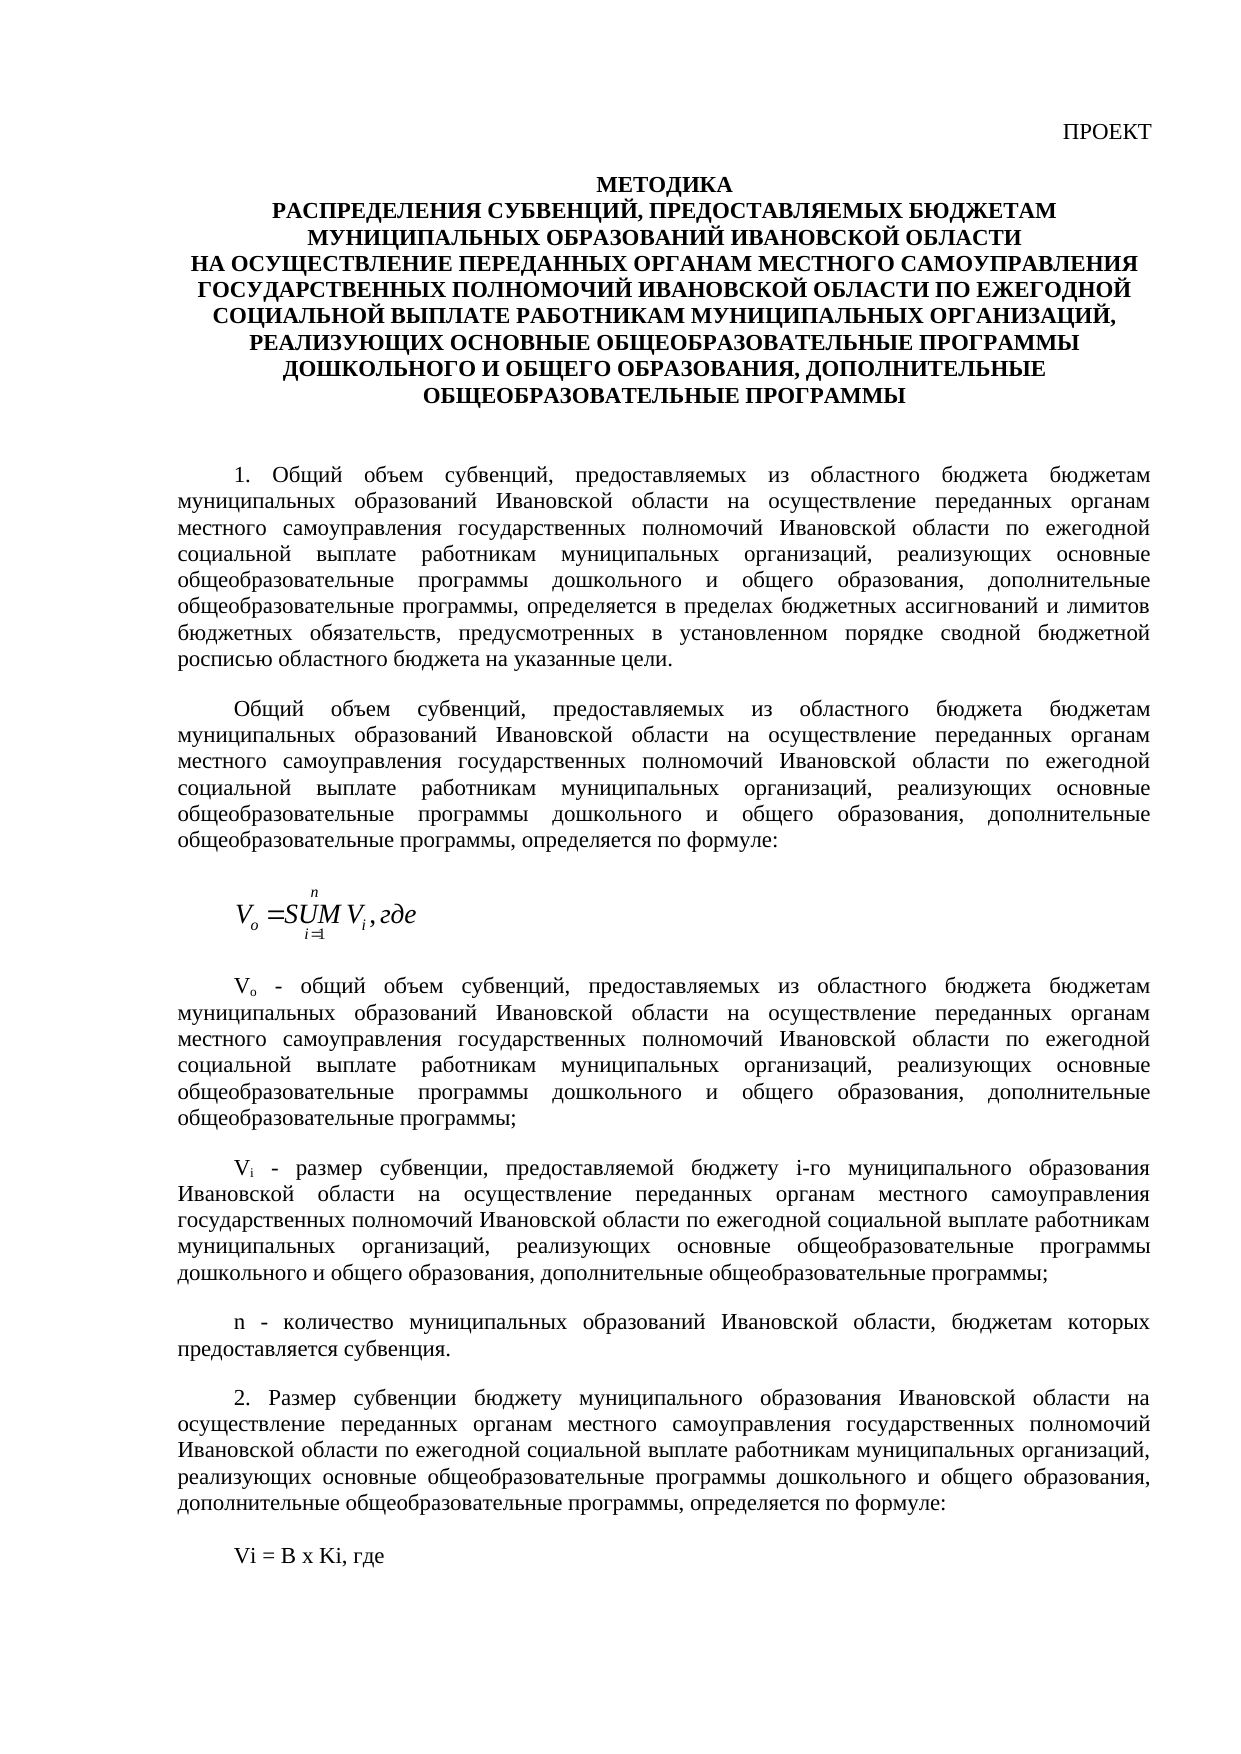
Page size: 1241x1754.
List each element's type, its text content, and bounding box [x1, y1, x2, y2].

title НА ОСУЩЕСТВЛЕНИЕ ПЕРЕДАННЫХ ОРГАНАМ МЕСТНОГО САМОУПРАВЛЕНИЯ [177, 250, 1152, 276]
title МЕТОДИКА [177, 171, 1152, 197]
title ДОШКОЛЬНОГО И ОБЩЕГО ОБРАЗОВАНИЯ, ДОПОЛНИТЕЛЬНЫЕ [177, 355, 1152, 382]
text Vi = В x Ki, где [177, 1542, 1152, 1568]
title РЕАЛИЗУЮЩИХ ОСНОВНЫЕ ОБЩЕОБРАЗОВАТЕЛЬНЫЕ ПРОГРАММЫ [177, 329, 1152, 355]
text Vi - размер субвенции, предоставляемой бюджету i-го муниципального образования Ивановской области на осуществление переданных органам местного самоуправления государственных полномочий Ивановской области по ежегодной социальной выплате работникам муниципальных организаций, реализующих основные общеобразовательные программы дошкольного и общего образования, дополнительные общеобразовательные программы; [177, 1153, 1152, 1285]
title СОЦИАЛЬНОЙ ВЫПЛАТЕ РАБОТНИКАМ МУНИЦИПАЛЬНЫХ ОРГАНИЗАЦИЙ, [177, 303, 1152, 329]
text ПРОЕКТ [177, 118, 1152, 144]
title ОБЩЕОБРАЗОВАТЕЛЬНЫЕ ПРОГРАММЫ [177, 382, 1152, 408]
title ГОСУДАРСТВЕННЫХ ПОЛНОМОЧИЙ ИВАНОВСКОЙ ОБЛАСТИ ПО ЕЖЕГОДНОЙ [177, 276, 1152, 303]
text Общий объем субвенций, предоставляемых из областного бюджета бюджетам муниципальных образований Ивановской области на осуществление переданных органам местного самоуправления государственных полномочий Ивановской области по ежегодной социальной выплате работникам муниципальных организаций, реализующих основные общеобразовательные программы дошкольного и общего образования, дополнительные общеобразовательные программы, определяется по формуле: [177, 694, 1152, 853]
text 2. Размер субвенции бюджету муниципального образования Ивановской области на осуществление переданных органам местного самоуправления государственных полномочий Ивановской области по ежегодной социальной выплате работникам муниципальных организаций, реализующих основные общеобразовательные программы дошкольного и общего образования, дополнительные общеобразовательные программы, определяется по формуле: [177, 1384, 1152, 1516]
text Vо - общий объем субвенций, предоставляемых из областного бюджета бюджетам муниципальных образований Ивановской области на осуществление переданных органам местного самоуправления государственных полномочий Ивановской области по ежегодной социальной выплате работникам муниципальных организаций, реализующих основные общеобразовательные программы дошкольного и общего образования, дополнительные общеобразовательные программы; [177, 972, 1152, 1131]
text 1. Общий объем субвенций, предоставляемых из областного бюджета бюджетам муниципальных образований Ивановской области на осуществление переданных органам местного самоуправления государственных полномочий Ивановской области по ежегодной социальной выплате работникам муниципальных организаций, реализующих основные общеобразовательные программы дошкольного и общего образования, дополнительные общеобразовательные программы, определяется в пределах бюджетных ассигнований и лимитов бюджетных обязательств, предусмотренных в установленном порядке сводной бюджетной росписью областного бюджета на указанные цели. [177, 461, 1152, 672]
title МУНИЦИПАЛЬНЫХ ОБРАЗОВАНИЙ ИВАНОВСКОЙ ОБЛАСТИ [177, 223, 1152, 250]
title РАСПРЕДЕЛЕНИЯ СУБВЕНЦИЙ, ПРЕДОСТАВЛЯЕМЫХ БЮДЖЕТАМ [177, 197, 1152, 223]
text n - количество муниципальных образований Ивановской области, бюджетам которых предоставляется субвенция. [177, 1308, 1152, 1361]
